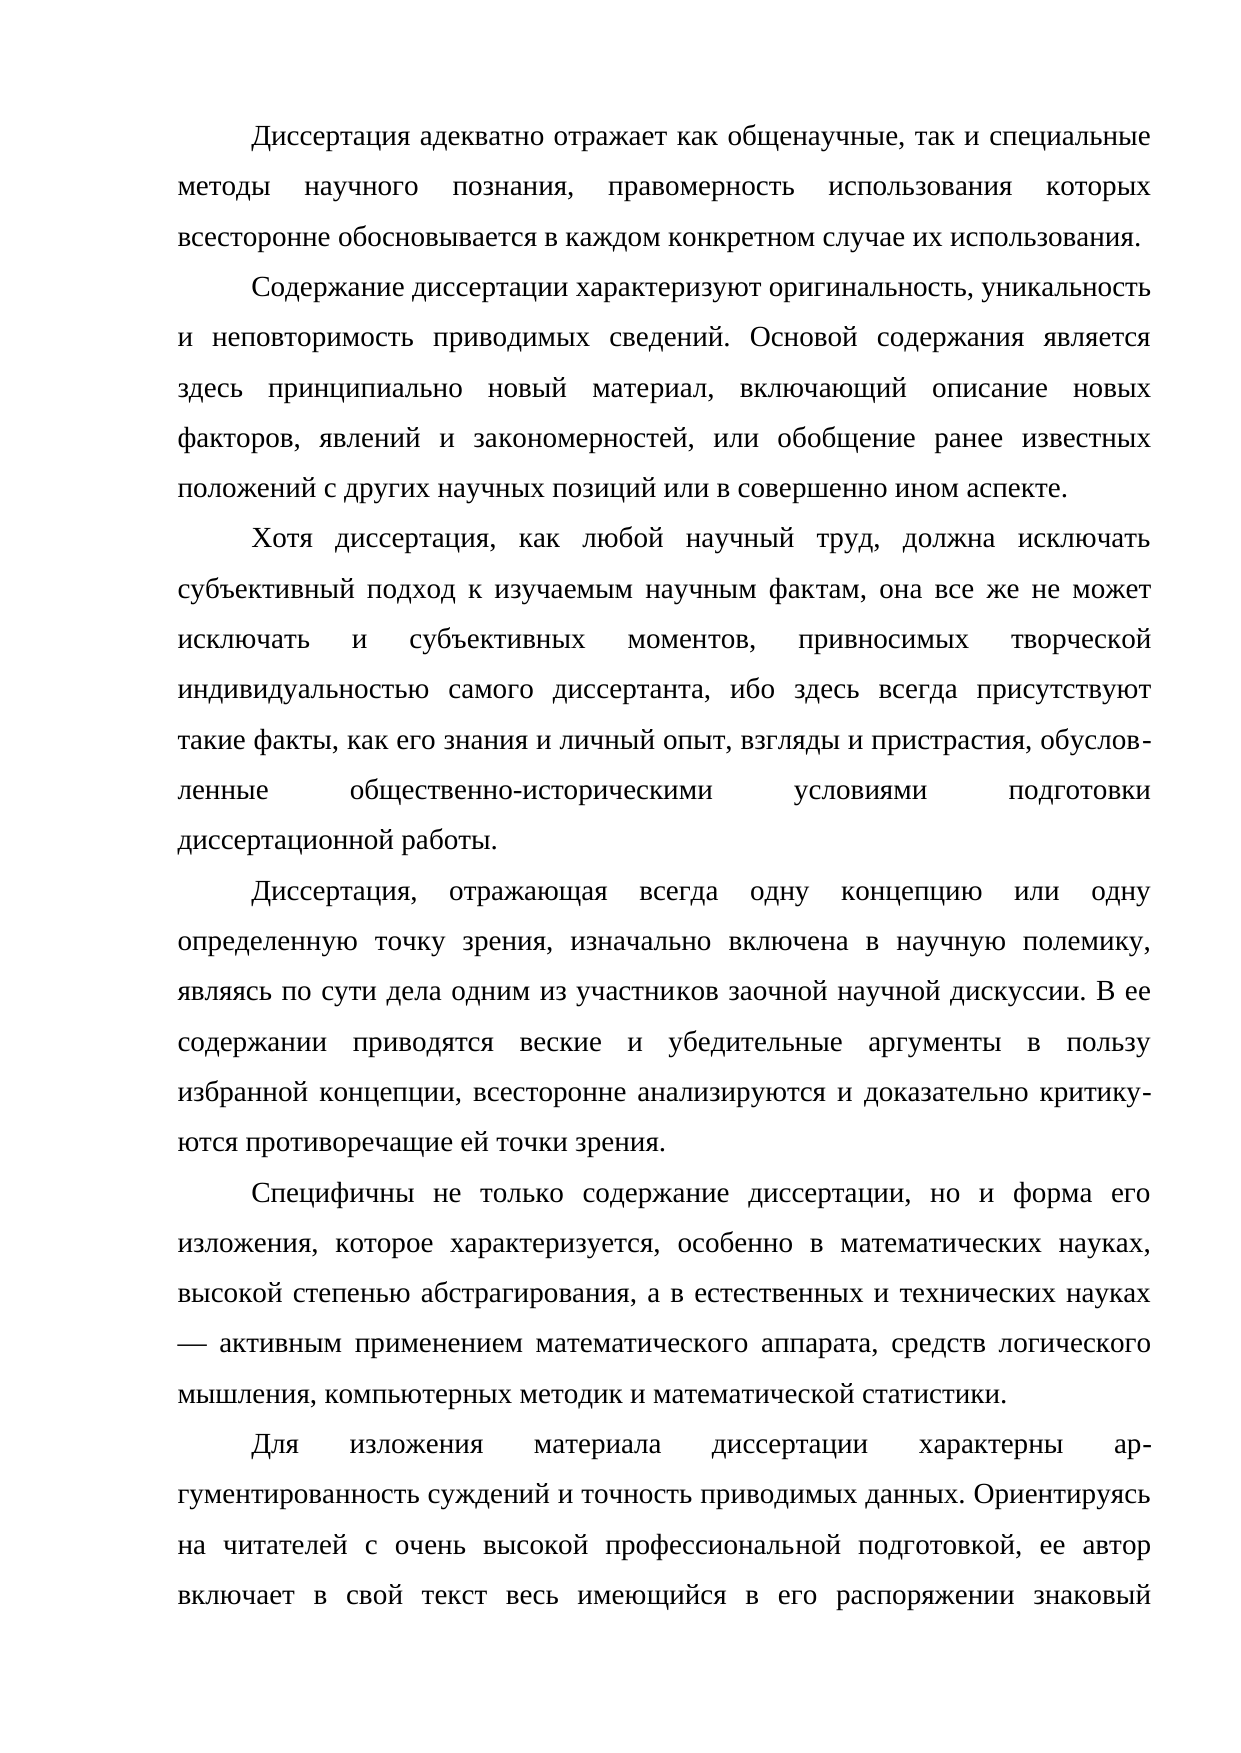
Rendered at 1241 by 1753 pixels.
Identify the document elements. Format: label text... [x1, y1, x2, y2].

text Диссертация адекватно отражает как общенаучные, так и специальные методы научного познания, правомерность использования которых всесторонне обосновывается в каждом конкретном случае их использования. [177, 118, 1152, 252]
text Содержание диссертации характеризуют оригинальность, уникальность и неповторимость приводимых сведений. Основой содержания является здесь принципиально новый материал, включающий описание новых факторов, явлений и закономерностей, или обобщение ранее известных положений с других научных позиций или в совершенно ином аспекте. [177, 269, 1152, 504]
text Хотя диссертация, как любой научный труд, должна исключать субъективный подход к изучаемым научным фактам, она все же не может исключать и субъективных моментов, привносимых творческой индивидуальностью самого диссертанта, ибо здесь всегда присутствуют такие факты, как его знания и личный опыт, взгляды и пристрастия, обусловленные общественно-историческими условиями подготовки диссертационной работы. [177, 521, 1152, 856]
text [177, 1426, 1152, 1611]
text Диссертация, отражающая всегда одну концепцию или одну определенную точку зрения, изначально включена в научную полемику, являясь по сути дела одним из участников заочной научной дискуссии. В ее содержании приводятся веские и убедительные аргументы в пользу избранной концепции, всесторонне анализируются и доказательно критикуются противоречащие ей точки зрения. [177, 873, 1152, 1158]
text Специфичны не только содержание диссертации, но и форма его изложения, которое характеризуется, особенно в математических науках, высокой степенью абстрагирования, а в естественных и технических науках — активным применением математического аппарата, средств логического мышления, компьютерных методик и математической статистики. [177, 1175, 1152, 1409]
